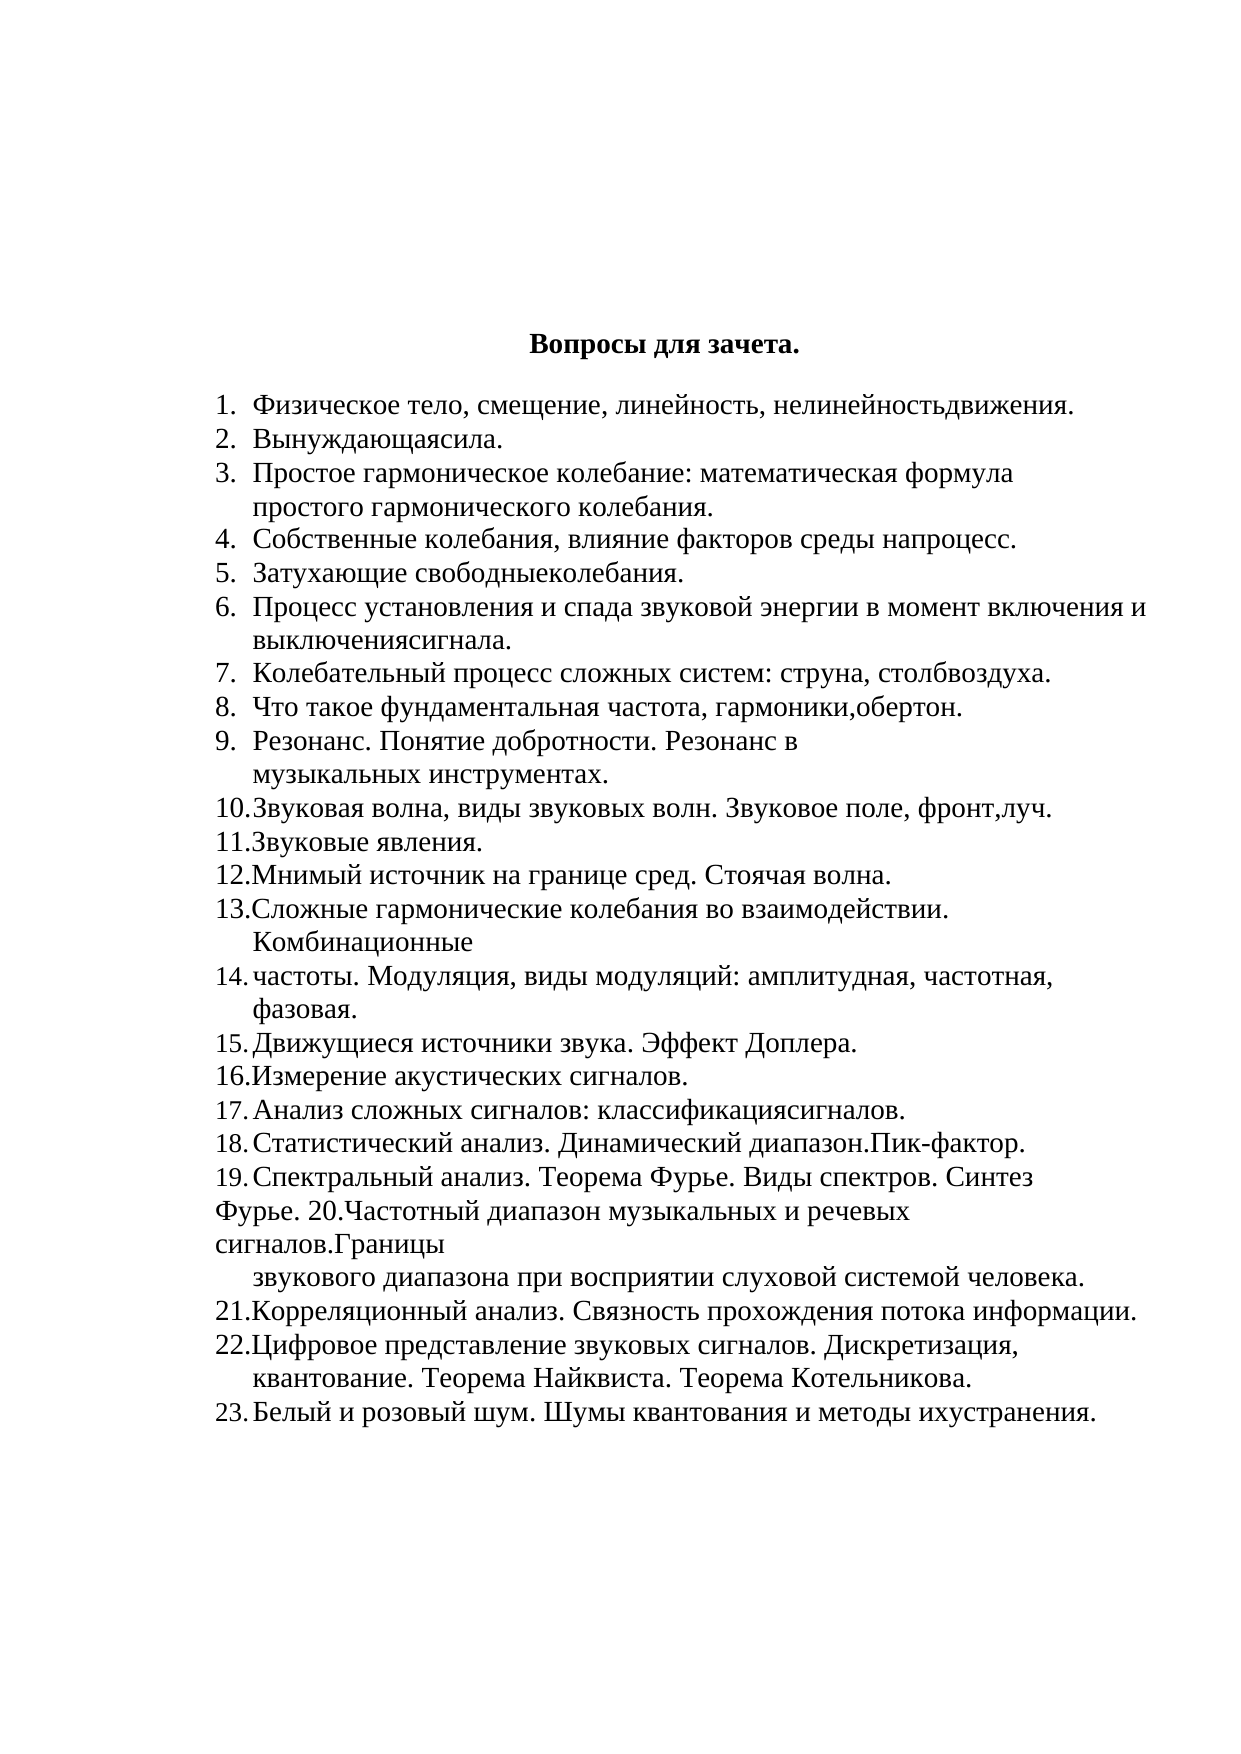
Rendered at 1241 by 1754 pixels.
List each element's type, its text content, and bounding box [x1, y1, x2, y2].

text 21.Корреляционный анализ. Связность прохождения потока информации. 22.Цифровое представление звуковых сигналов. Дискретизация, [215, 1293, 1139, 1360]
list частоты. Модуляция, виды модуляций: амплитудная, частотная, фазовая. [215, 958, 1054, 1025]
list Анализ сложных сигналов: классификациясигналов. [215, 1092, 1223, 1126]
list Резонанс. Понятие добротности. Резонанс в музыкальных инструментах. [215, 723, 974, 790]
text квантование. Теорема Найквиста. Теорема Котельникова. [252, 1360, 1223, 1394]
list Спектральный анализ. Теорема Фурье. Виды спектров. Синтез Фурье. 20.Частотный диапазон музыкальных и речевых сигналов.Границы [215, 1159, 1127, 1260]
list Статистический анализ. Динамический диапазон.Пик-фактор. [215, 1126, 1223, 1159]
list Что такое фундаментальная частота, гармоники,обертон. [215, 689, 1223, 723]
list Затухающие свободныеколебания. [215, 555, 1223, 589]
list Вынуждающаясила. [215, 422, 1223, 455]
list Собственные колебания, влияние факторов среды напроцесс. [215, 522, 1223, 555]
subtitle Вопросы для зачета. [106, 326, 1223, 360]
list Звуковая волна, виды звуковых волн. Звуковое поле, фронт,луч. 11.Звуковые явления. [215, 790, 1060, 857]
list Движущиеся источники звука. Эффект Доплера. 16.Измерение акустических сигналов. [215, 1025, 858, 1092]
list Процесс установления и спада звуковой энергии в момент включения и выключениясигнала. [215, 589, 1147, 656]
list Белый и розовый шум. Шумы квантования и методы ихустранения. [215, 1394, 1223, 1427]
list Физическое тело, смещение, линейность, нелинейностьдвижения. [215, 388, 1223, 422]
text 12.Мнимый источник на границе сред. Стоячая волна. 13.Сложные гармонические колебания во взаимодействии. [215, 857, 951, 924]
list Колебательный процесс сложных систем: струна, столбвоздуха. [215, 656, 1223, 689]
text звукового диапазона при восприятии слуховой системой человека. [252, 1260, 1223, 1293]
list Простое гармоническое колебание: математическая формула простого гармонического колебания. [215, 455, 1132, 522]
text Комбинационные [252, 924, 1223, 958]
